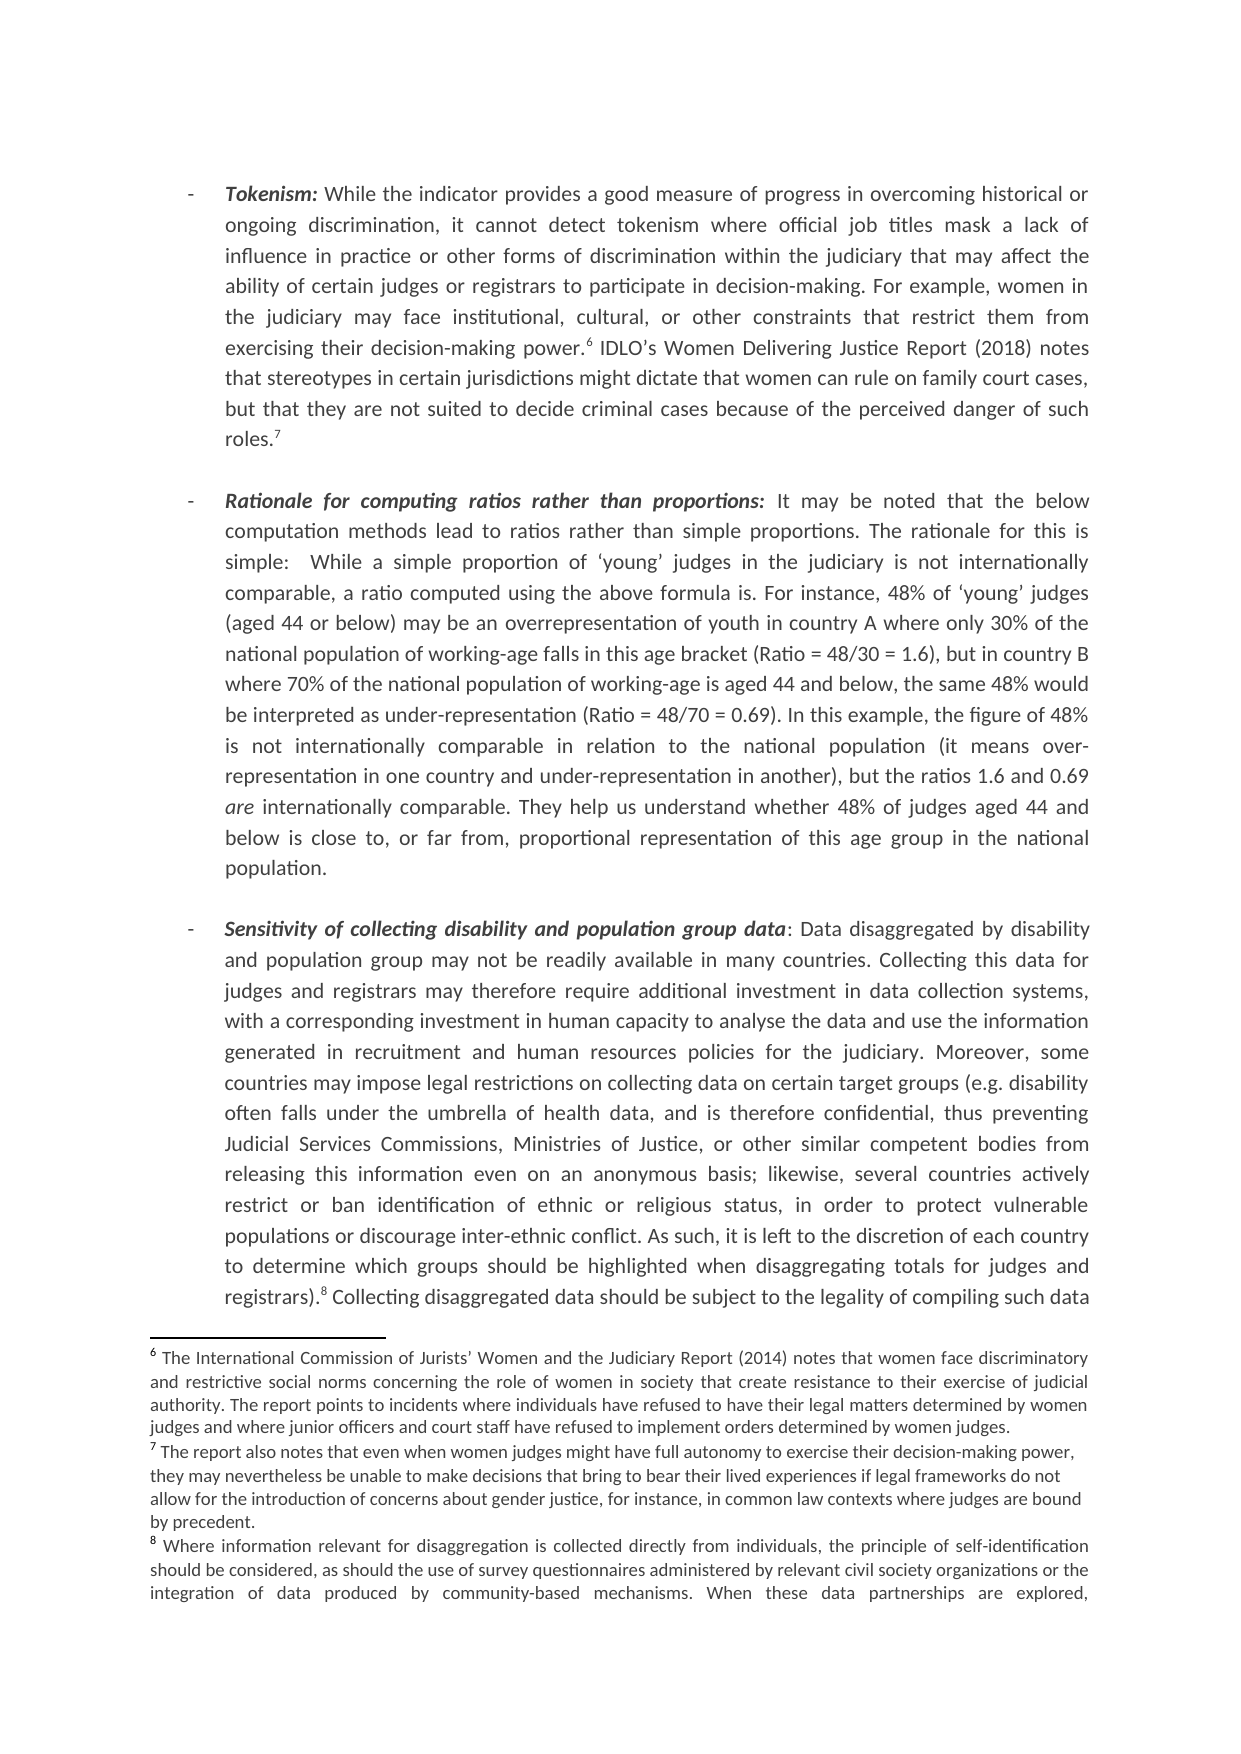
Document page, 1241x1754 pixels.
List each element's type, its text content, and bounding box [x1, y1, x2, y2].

list Tokenism: While the indicator provides a good measure of progress in overcoming historical or ongoing discrimination, it cannot detect tokenism where official job titles mask a lack of influence in practice or other forms of discrimination within the judiciary that may affect the ability of certain judges or registrars to participate in decision-making. For example, women in the judiciary may face institutional, cultural, or other constraints that restrict them from exercising their decision-making power. IDLO’s Women Delivering Justice Report (2018) notes that stereotypes in certain jurisdictions might dictate that women can rule on family court cases, but that they are not suited to decide criminal cases because of the perceived danger of such roles. [187, 181, 1090, 452]
list Rationale for computing ratios rather than proportions: It may be noted that the below computation methods lead to ratios rather than simple proportions. The rationale for this is simple: While a simple proportion of ‘young’ judges in the judiciary is not internationally comparable, a ratio computed using the above formula is. For instance, 48% of ‘young’ judges (aged 44 or below) may be an overrepresentation of youth in country A where only 30% of the national population of working-age falls in this age bracket (Ratio = 48/30 = 1.6), but in country B where 70% of the national population of working-age is aged 44 and below, the same 48% would be interpreted as under-representation (Ratio = 48/70 = 0.69). In this example, the figure of 48% is not internationally comparable in relation to the national population (it means over-representation in one country and under-representation in another), but the ratios 1.6 and 0.69 are internationally comparable. They help us understand whether 48% of judges aged 44 and below is close to, or far from, proportional representation of this age group in the national population. [187, 487, 1090, 881]
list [187, 916, 1090, 1310]
